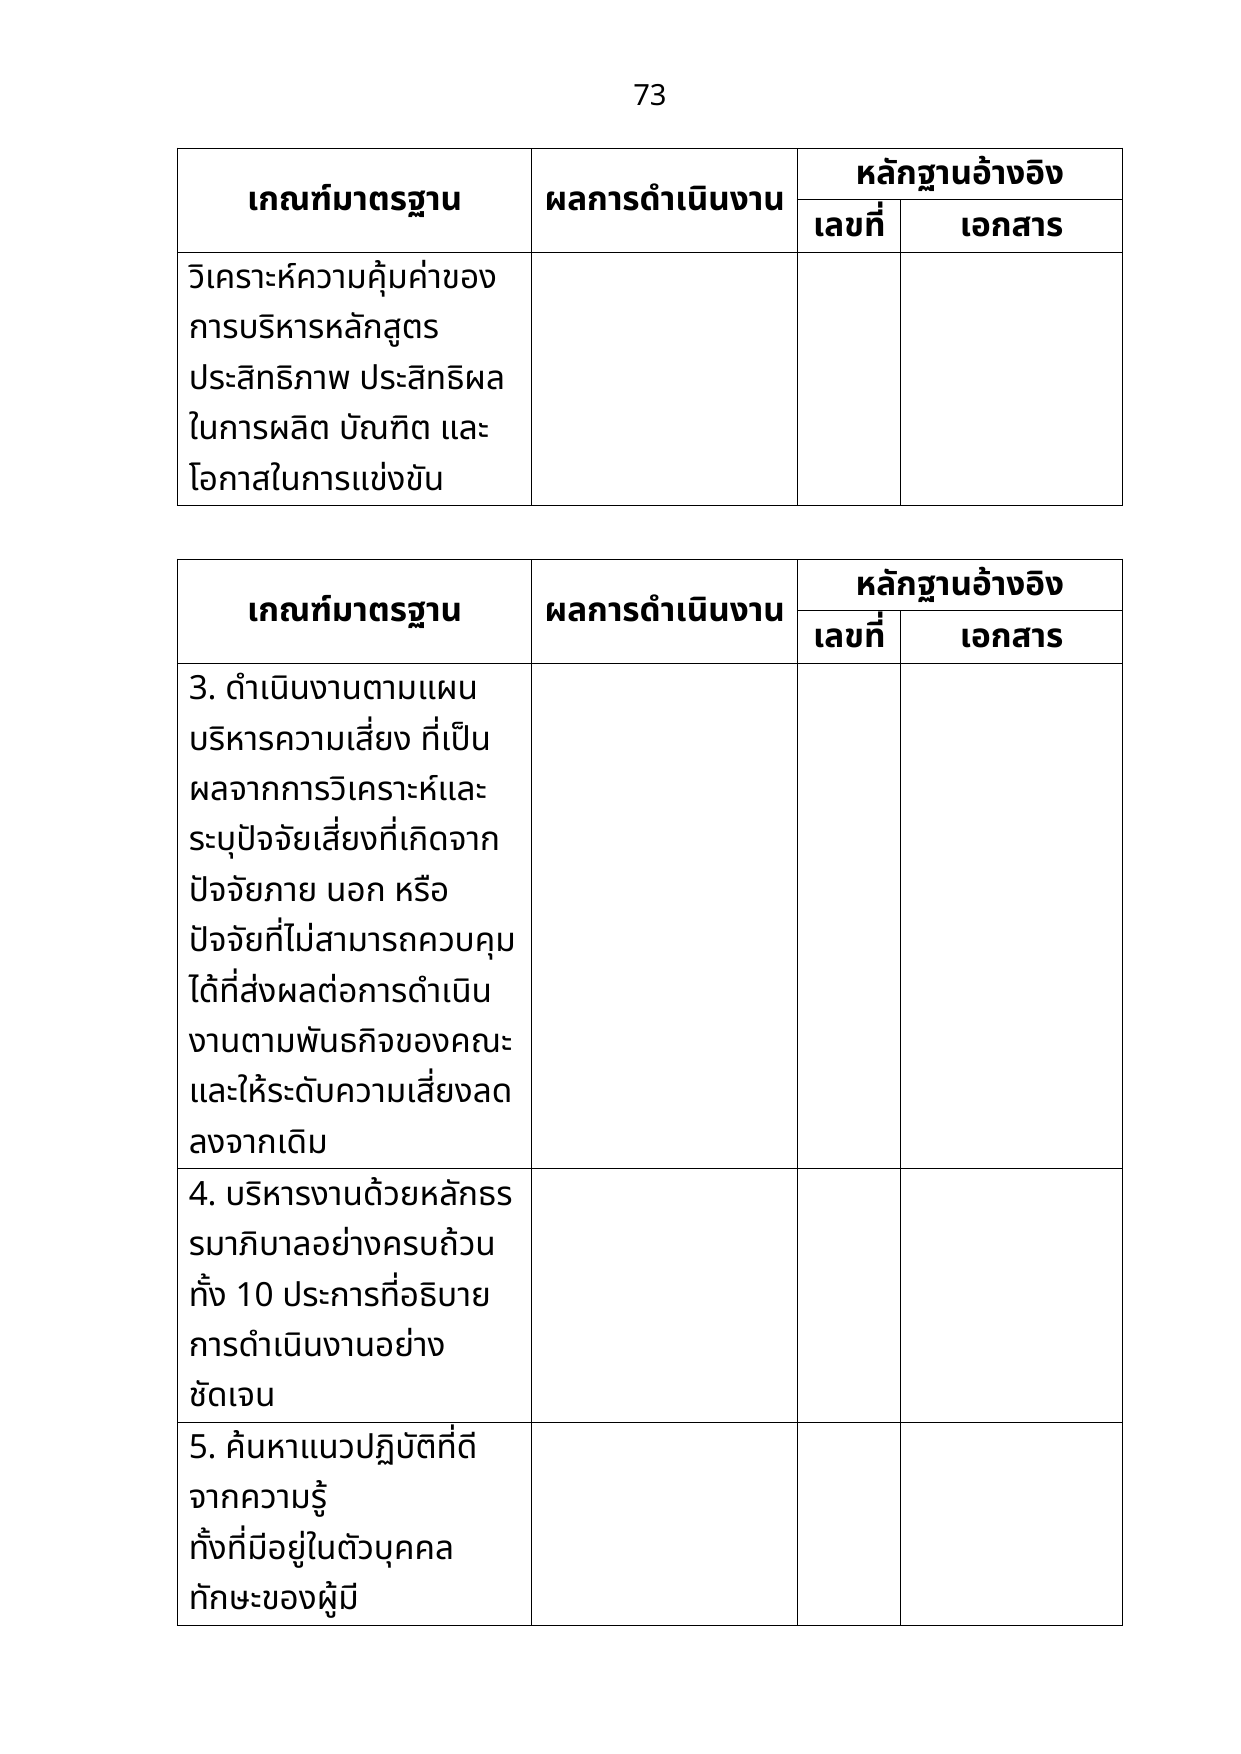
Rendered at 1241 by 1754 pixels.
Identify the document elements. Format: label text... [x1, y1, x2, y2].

table_cell [532, 1423, 797, 1625]
table_header หลักฐานอ้างอิง [798, 149, 1122, 199]
table_cell [532, 1169, 797, 1422]
table_cell [532, 253, 797, 505]
table_header ผลการดำเนินงาน [532, 149, 797, 252]
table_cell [178, 1423, 531, 1625]
table_cell 3. ดำเนินงานตามแผนบริหารความเสี่ยง ที่เป็นผลจากการวิเคราะห์และระบุปัจจัยเสี่ยงที่เกิดจากปัจจัยภาย นอก หรือปัจจัยที่ไม่สามารถควบคุมได้ที่ส่งผลต่อการดำเนินงานตามพันธกิจของคณะและให้ระดับความเสี่ยงลดลงจากเดิม [178, 664, 531, 1168]
table_cell [901, 664, 1122, 1168]
table_header ผลการดำเนินงาน [532, 560, 797, 663]
table_cell [798, 1423, 900, 1625]
table_header หลักฐานอ้างอิง [798, 560, 1122, 610]
table_header เกณฑ์มาตรฐาน [178, 560, 531, 663]
table_cell [901, 1169, 1122, 1422]
table_cell เลขที่ [798, 200, 900, 252]
table_cell 4. บริหารงานด้วยหลักธรรมาภิบาลอย่างครบถ้วนทั้ง 10 ประการที่อธิบายการดำเนินงานอย่างชัดเจน [178, 1169, 531, 1422]
table_cell [798, 253, 900, 505]
table_cell เอกสาร [901, 200, 1122, 252]
table_cell เลขที่ [798, 611, 900, 663]
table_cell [178, 253, 531, 505]
table_cell [901, 1423, 1122, 1625]
table_header เกณฑ์มาตรฐาน [178, 149, 531, 252]
table_cell เอกสาร [901, 611, 1122, 663]
table_cell [901, 253, 1122, 505]
table_cell [532, 664, 797, 1168]
table_cell [798, 1169, 900, 1422]
table_cell [798, 664, 900, 1168]
